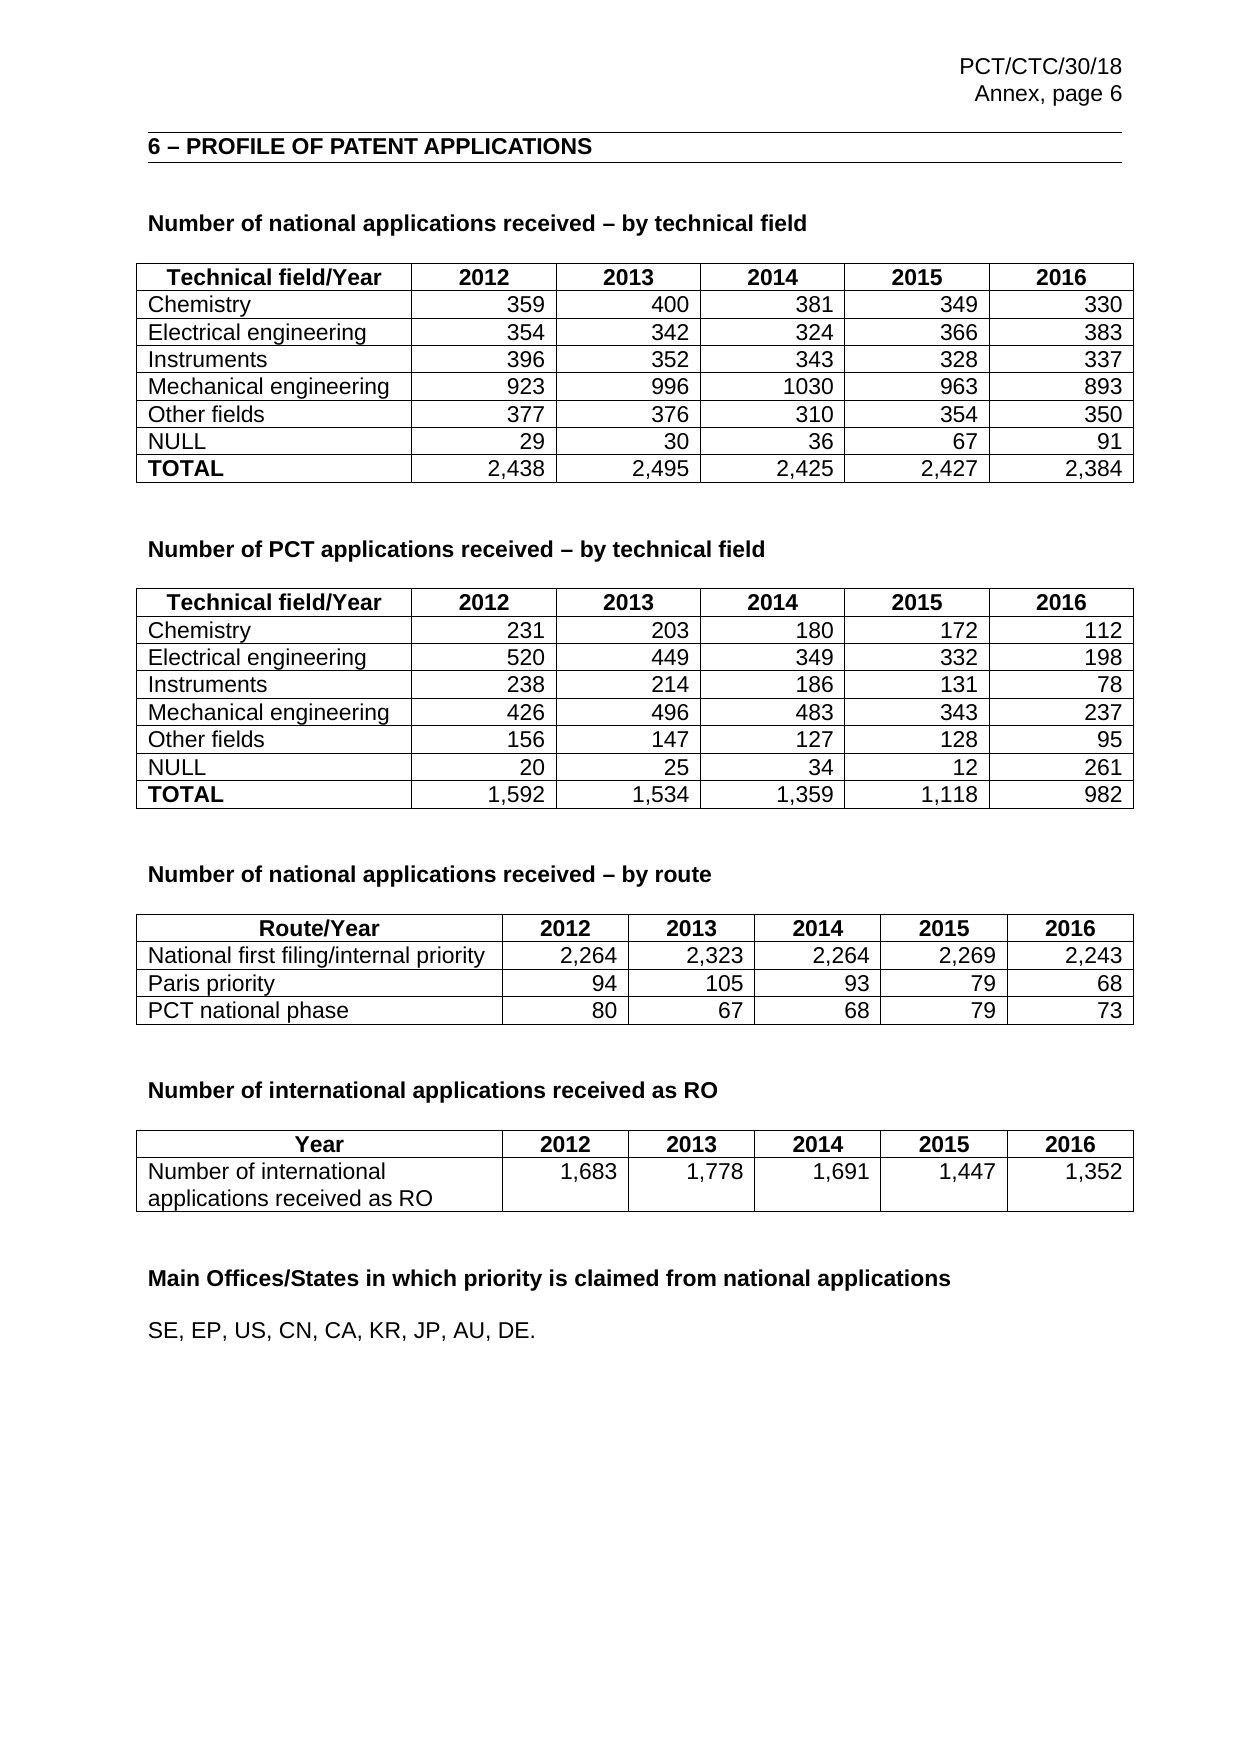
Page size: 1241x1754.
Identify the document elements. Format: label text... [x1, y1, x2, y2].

table_cell 2,438 [412, 455, 556, 482]
table_cell 1,691 [755, 1158, 880, 1211]
table_cell 1,534 [557, 781, 700, 807]
table_cell 381 [701, 291, 844, 317]
table_cell NULL [137, 428, 411, 454]
table_cell 366 [845, 319, 989, 345]
table_cell 923 [412, 373, 556, 399]
table_cell 67 [629, 997, 754, 1023]
table_cell 127 [701, 726, 844, 753]
table_cell 449 [557, 644, 700, 670]
table_header 2015 [845, 264, 989, 290]
text Number of international applications received as RO [148, 1077, 1122, 1103]
table_cell 996 [557, 373, 700, 399]
table_cell 78 [990, 671, 1133, 698]
table_cell 93 [755, 970, 880, 996]
table_header 2014 [755, 1131, 880, 1157]
table_cell 342 [557, 319, 700, 345]
table_cell 67 [845, 428, 989, 454]
table_cell 198 [990, 644, 1133, 670]
table_cell 94 [503, 970, 628, 996]
table_cell 36 [701, 428, 844, 454]
table_cell 34 [701, 754, 844, 780]
table_header 2013 [557, 589, 700, 616]
table_header 2016 [990, 589, 1133, 616]
table_cell PCT national phase [137, 997, 502, 1023]
table_cell 180 [701, 617, 844, 643]
table_cell Other fields [137, 726, 411, 753]
table_header 2012 [412, 589, 556, 616]
table_cell 91 [990, 428, 1133, 454]
table_cell Chemistry [137, 291, 411, 317]
table_cell 131 [845, 671, 989, 698]
table_cell 147 [557, 726, 700, 753]
table_header Route/Year [137, 915, 502, 941]
table_cell NULL [137, 754, 411, 780]
table_cell TOTAL [137, 781, 411, 807]
table_header 2015 [845, 589, 989, 616]
table_header Year [137, 1131, 502, 1157]
table_cell 343 [845, 699, 989, 725]
table_cell 2,269 [881, 942, 1007, 969]
table_cell 520 [412, 644, 556, 670]
table_header 2014 [755, 915, 880, 941]
table_cell National first filing/internal priority [137, 942, 502, 969]
table_cell 2,495 [557, 455, 700, 482]
table_cell 354 [845, 401, 989, 427]
table_cell 128 [845, 726, 989, 753]
table_cell 25 [557, 754, 700, 780]
table_cell 352 [557, 346, 700, 372]
table_cell 349 [701, 644, 844, 670]
table_cell 359 [412, 291, 556, 317]
subtitle 6 – Profile of Patent Applications [148, 133, 1122, 162]
table_cell 383 [990, 319, 1133, 345]
table_header 2015 [881, 915, 1007, 941]
table_cell 324 [701, 319, 844, 345]
table_cell 310 [701, 401, 844, 427]
table_cell 20 [412, 754, 556, 780]
table_cell 261 [990, 754, 1133, 780]
table_cell Electrical engineering [137, 644, 411, 670]
table_cell Mechanical engineering [137, 699, 411, 725]
table_cell 112 [990, 617, 1133, 643]
text Number of PCT applications received – by technical field [148, 536, 1122, 562]
table_cell 79 [881, 997, 1007, 1023]
table_cell 426 [412, 699, 556, 725]
table_cell 400 [557, 291, 700, 317]
table_cell 73 [1008, 997, 1133, 1023]
table_cell 186 [701, 671, 844, 698]
table_cell 343 [701, 346, 844, 372]
table_cell 496 [557, 699, 700, 725]
table_cell 483 [701, 699, 844, 725]
table_cell 330 [990, 291, 1133, 317]
table_cell 238 [412, 671, 556, 698]
table_cell 377 [412, 401, 556, 427]
table_cell 68 [755, 997, 880, 1023]
table_header 2012 [412, 264, 556, 290]
table_cell Instruments [137, 346, 411, 372]
table_cell 12 [845, 754, 989, 780]
table_cell 1030 [701, 373, 844, 399]
table_cell 29 [412, 428, 556, 454]
table_cell 982 [990, 781, 1133, 807]
table_cell 79 [881, 970, 1007, 996]
table_cell 2,425 [701, 455, 844, 482]
table_cell 231 [412, 617, 556, 643]
table_header 2012 [503, 1131, 628, 1157]
text Main Offices/States in which priority is claimed from national applications [148, 1265, 1122, 1291]
table_header 2012 [503, 915, 628, 941]
table_header Technical field/Year [137, 589, 411, 616]
text Number of national applications received – by technical field [148, 210, 1122, 236]
table_header 2014 [701, 589, 844, 616]
text Number of national applications received – by route [148, 861, 1122, 887]
table_cell 2,243 [1008, 942, 1133, 969]
table_cell 30 [557, 428, 700, 454]
table_header 2016 [1008, 915, 1133, 941]
table_cell 1,447 [881, 1158, 1007, 1211]
table_cell 396 [412, 346, 556, 372]
table_cell 2,264 [755, 942, 880, 969]
table_cell Paris priority [137, 970, 502, 996]
table_cell TOTAL [137, 455, 411, 482]
table_cell 1,778 [629, 1158, 754, 1211]
table_cell Electrical engineering [137, 319, 411, 345]
table_cell 350 [990, 401, 1133, 427]
table_cell 105 [629, 970, 754, 996]
table_cell 893 [990, 373, 1133, 399]
table_cell 1,683 [503, 1158, 628, 1211]
table_cell Other fields [137, 401, 411, 427]
table_cell 2,427 [845, 455, 989, 482]
table_header 2016 [1008, 1131, 1133, 1157]
table_header Technical field/Year [137, 264, 411, 290]
table_cell 1,352 [1008, 1158, 1133, 1211]
table_cell 80 [503, 997, 628, 1023]
table_cell 332 [845, 644, 989, 670]
table_cell 172 [845, 617, 989, 643]
table_cell 2,323 [629, 942, 754, 969]
table_cell 328 [845, 346, 989, 372]
table_cell 2,264 [503, 942, 628, 969]
table_header 2013 [629, 915, 754, 941]
table_header 2013 [629, 1131, 754, 1157]
table_cell 376 [557, 401, 700, 427]
table_header 2014 [701, 264, 844, 290]
table_cell Mechanical engineering [137, 373, 411, 399]
table_cell 337 [990, 346, 1133, 372]
table_cell Instruments [137, 671, 411, 698]
table_header 2016 [990, 264, 1133, 290]
table_cell 349 [845, 291, 989, 317]
table_header 2013 [557, 264, 700, 290]
table_cell 963 [845, 373, 989, 399]
text SE, EP, US, CN, CA, KR, JP, AU, DE. [148, 1317, 1122, 1344]
table_cell 1,359 [701, 781, 844, 807]
table_cell 1,118 [845, 781, 989, 807]
table_cell 68 [1008, 970, 1133, 996]
table_cell 2,384 [990, 455, 1133, 482]
table_cell 203 [557, 617, 700, 643]
table_cell 156 [412, 726, 556, 753]
table_cell Chemistry [137, 617, 411, 643]
table_cell 214 [557, 671, 700, 698]
table_cell 237 [990, 699, 1133, 725]
table_cell 1,592 [412, 781, 556, 807]
table_cell 95 [990, 726, 1133, 753]
table_header 2015 [881, 1131, 1007, 1157]
table_cell Number of international applications received as RO [137, 1158, 502, 1211]
table_cell 354 [412, 319, 556, 345]
